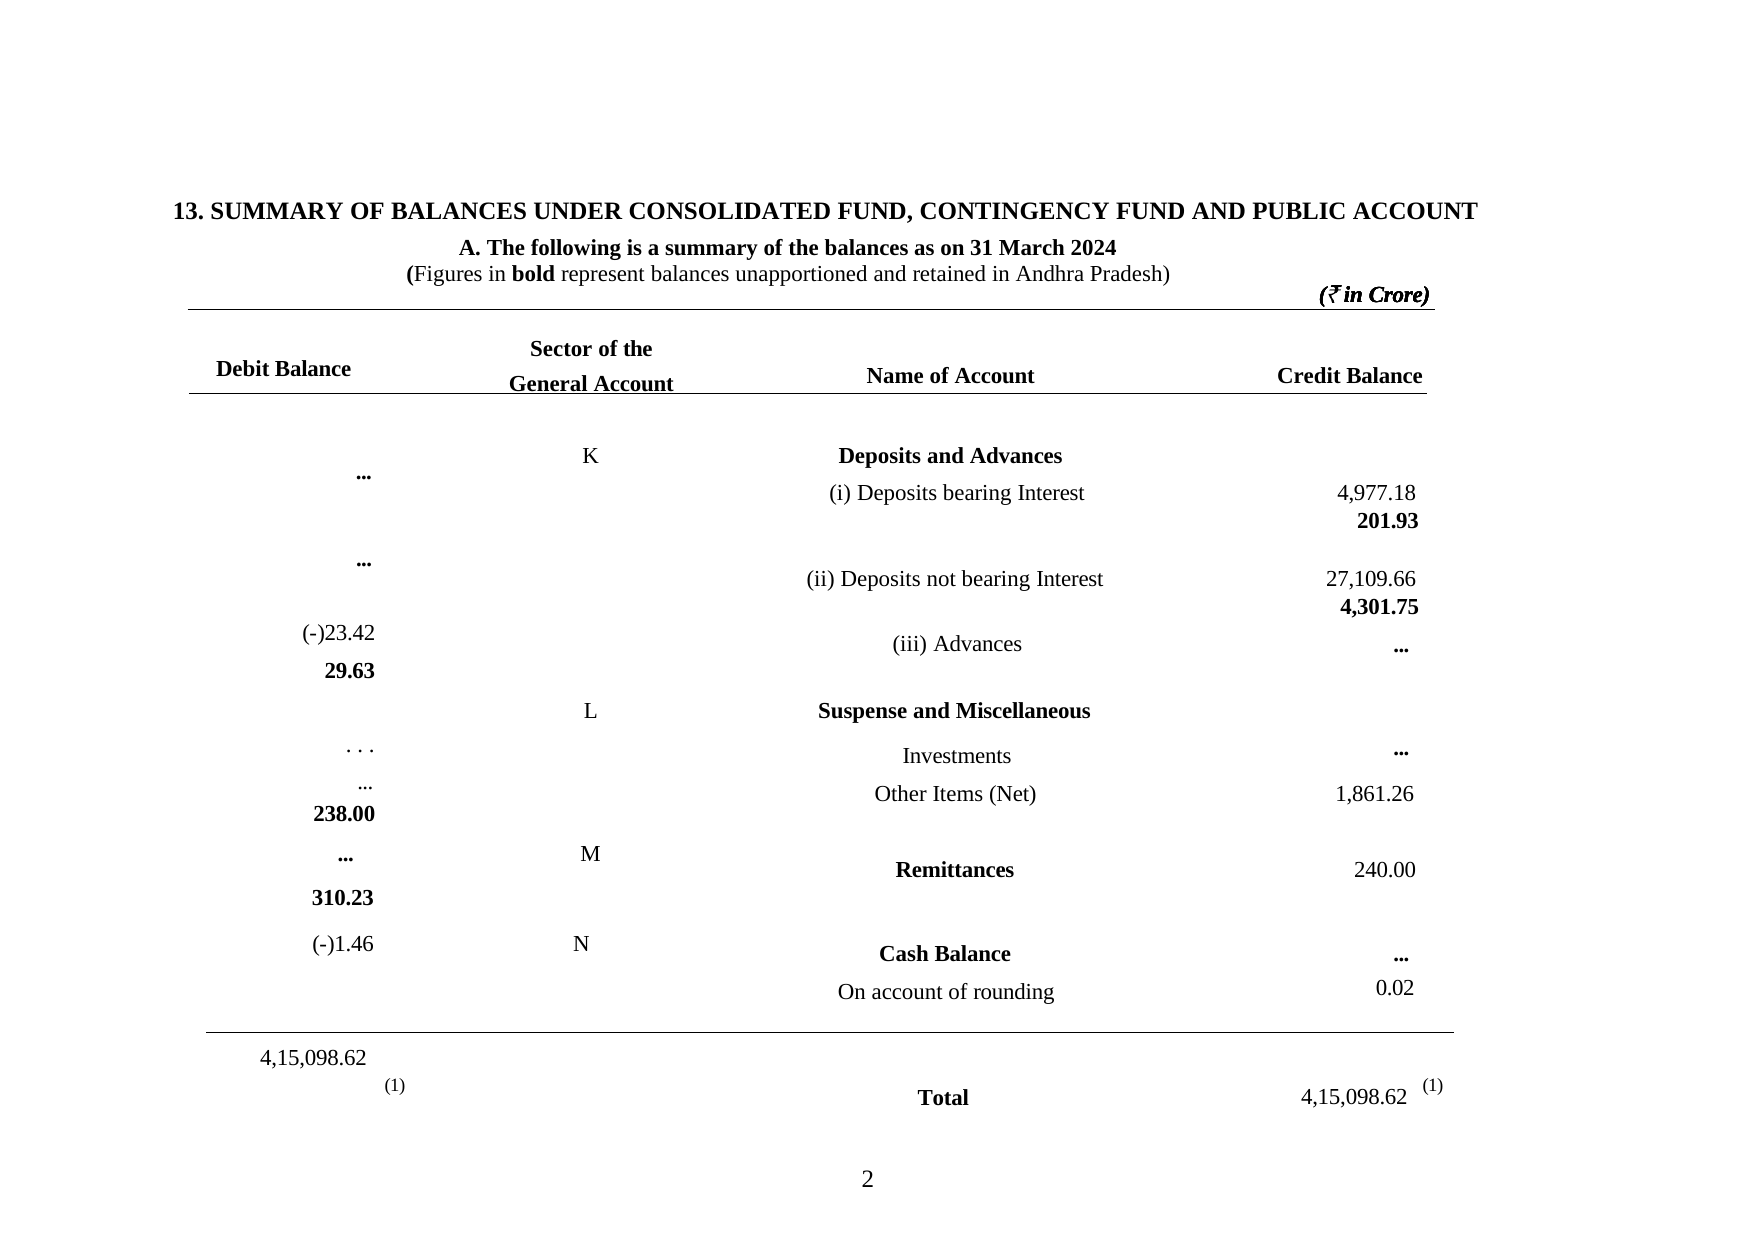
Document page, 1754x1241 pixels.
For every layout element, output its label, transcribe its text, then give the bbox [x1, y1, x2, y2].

text (1) [384, 1074, 411, 1096]
text ... [1203, 941, 1410, 967]
picture [1328, 285, 1342, 303]
list Advances [446, 630, 1022, 657]
subtitle 29.63 [162, 657, 375, 684]
text ... [1185, 734, 1410, 761]
text ... [1185, 631, 1410, 657]
list Deposits not bearing Interest [806, 565, 1110, 591]
text ... [162, 769, 374, 794]
subtitle Total [917, 1084, 974, 1110]
subtitle 238.00 [162, 800, 375, 826]
text . . . [162, 732, 375, 758]
subtitle Deposits and Advances [582, 442, 1503, 468]
text 240.00 [1203, 856, 1416, 882]
text (1) [1422, 1074, 1503, 1096]
list The following is a summary of the balances as on 31 March 2024 (Figures in bold represent balances unapportioned and retained in Andhra Pradesh) [406, 234, 1173, 287]
text Debit Balance [216, 355, 358, 381]
text (-)23.42 [162, 619, 375, 646]
text 27,109.66 [1185, 565, 1416, 591]
subtitle 201.93 [390, 507, 1419, 534]
text Other Items (Net) 1,861.26 [874, 780, 1503, 807]
text 4,15,098.62 [1301, 1083, 1410, 1110]
subtitle Remittances [728, 856, 1014, 883]
text 4,15,098.62 [260, 1044, 369, 1070]
subtitle 4,301.75 [1185, 593, 1419, 620]
text On account of rounding 0.02 [838, 974, 1503, 1004]
subtitle ... M [337, 846, 605, 886]
list Deposits bearing Interest 4,977.18 [390, 479, 1416, 505]
subtitle Suspense and Miscellaneous [584, 697, 1110, 723]
text 310.23 [312, 886, 605, 911]
text Investments [446, 743, 1011, 769]
text ... [162, 458, 372, 484]
text General Account Name of Account Credit Balance [509, 361, 1503, 389]
text ... [162, 545, 372, 571]
text Cash Balance [728, 941, 1011, 967]
text (-)1.46 N [312, 930, 605, 957]
text Sector of the [530, 338, 1503, 361]
